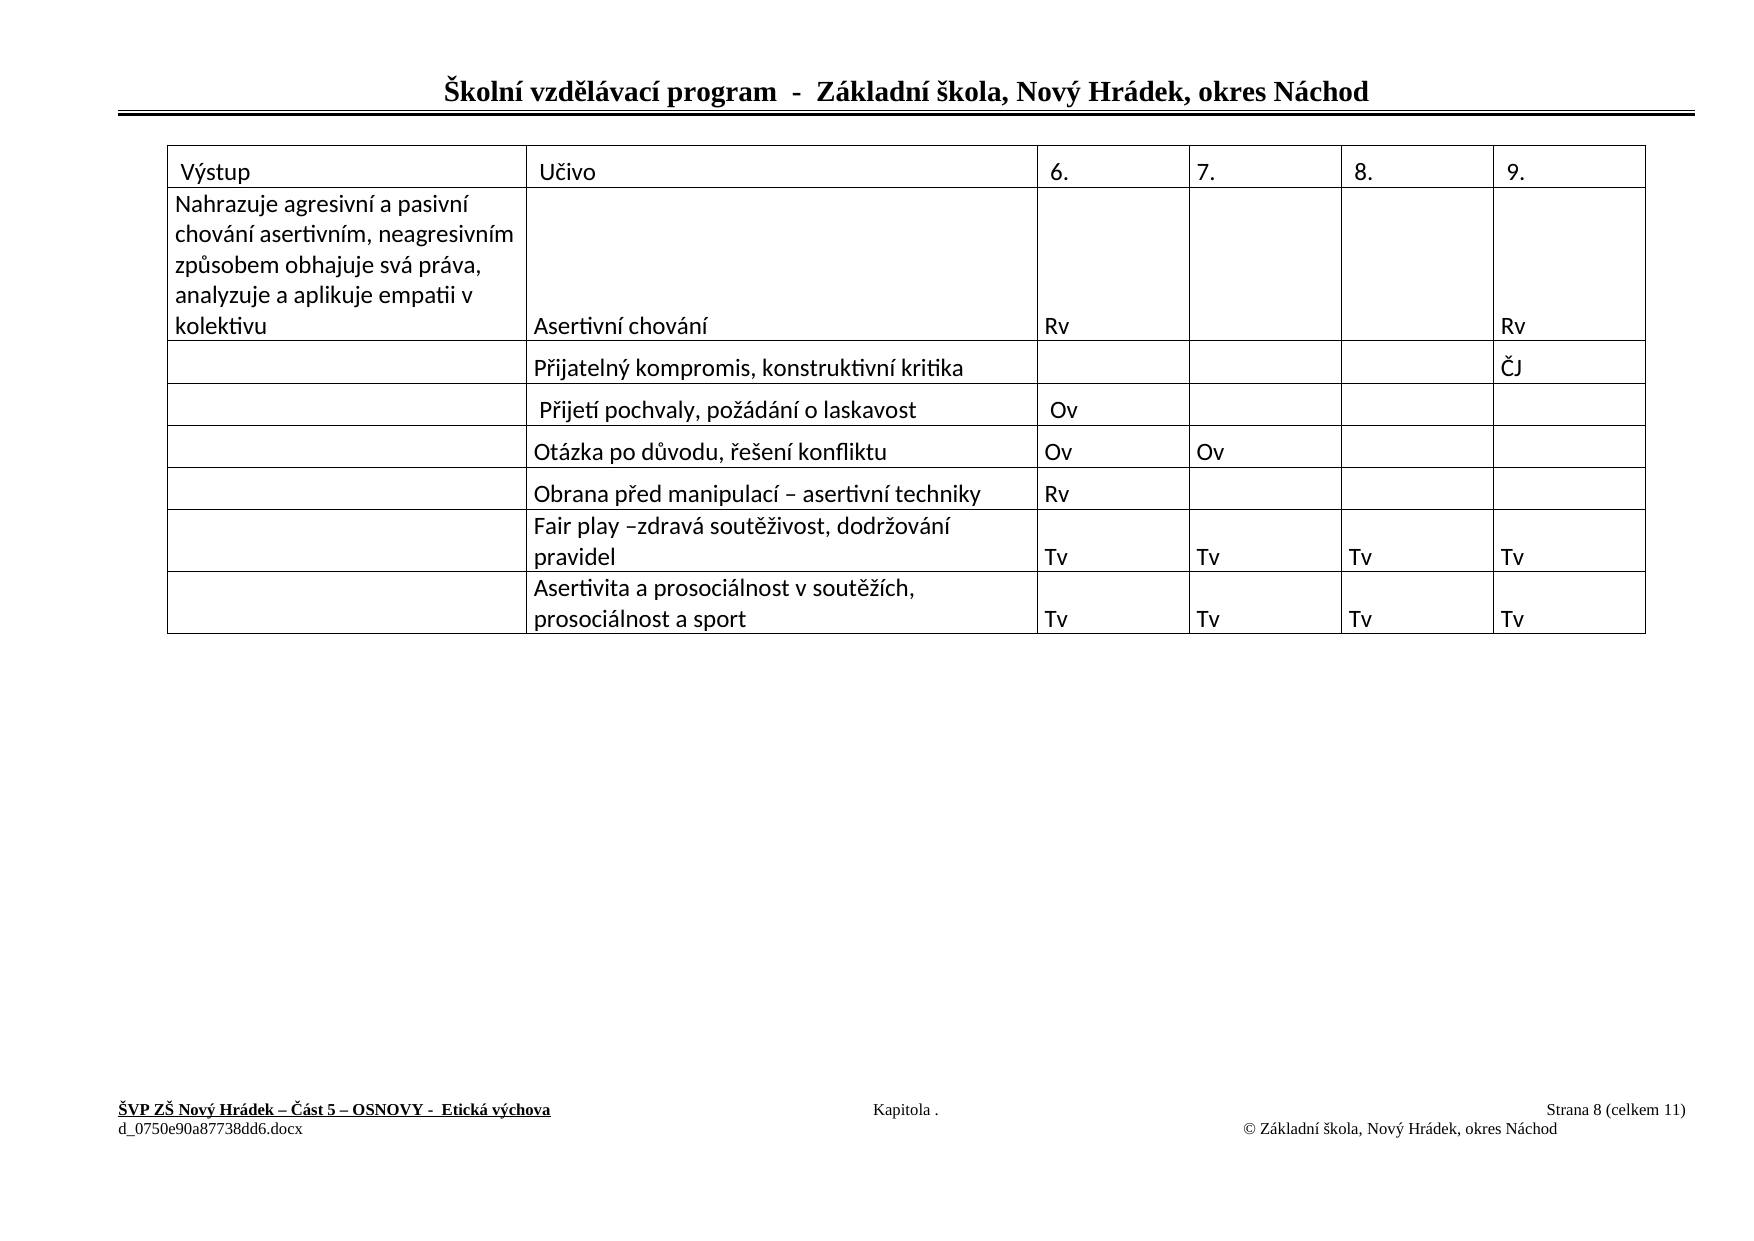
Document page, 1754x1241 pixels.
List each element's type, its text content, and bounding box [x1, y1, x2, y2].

table_cell [1494, 426, 1645, 467]
table_cell ČJ [1494, 341, 1645, 382]
table_cell Nahrazuje agresivní a pasivní chování asertivním, neagresivním způsobem obhajuje svá práva, analyzuje a aplikuje empatii v kolektivu [168, 188, 526, 340]
table_cell [168, 384, 526, 425]
table_cell [168, 572, 526, 633]
table_cell [1190, 341, 1341, 382]
table_cell Tv [1190, 510, 1341, 571]
table_cell [1342, 341, 1493, 382]
table_cell Ov [1190, 426, 1341, 467]
table_cell [168, 426, 526, 467]
table_header 8. [1342, 146, 1493, 187]
table_header 7. [1190, 146, 1341, 187]
table_cell Tv [1494, 572, 1645, 633]
table_cell Fair play –zdravá soutěživost, dodržování pravidel [527, 510, 1037, 571]
table_cell [1190, 384, 1341, 425]
table_cell Rv [1038, 468, 1189, 509]
table_cell Ov [1038, 384, 1189, 425]
table_cell Ov [1038, 426, 1189, 467]
table_cell [168, 468, 526, 509]
table_cell [1494, 384, 1645, 425]
table_cell [1342, 384, 1493, 425]
table_header 6. [1038, 146, 1189, 187]
table_cell Tv [1342, 572, 1493, 633]
table_cell Tv [1190, 572, 1341, 633]
table_cell [168, 341, 526, 382]
table_cell [1342, 188, 1493, 340]
table_header Učivo [527, 146, 1037, 187]
table_cell Přijatelný kompromis, konstruktivní kritika [527, 341, 1037, 382]
table_cell Otázka po důvodu, řešení konfliktu [527, 426, 1037, 467]
table_cell [1038, 341, 1189, 382]
table_cell Tv [1342, 510, 1493, 571]
table_cell Asertivita a prosociálnost v soutěžích, prosociálnost a sport [527, 572, 1037, 633]
table_cell [168, 510, 526, 571]
table_cell [1342, 468, 1493, 509]
table_cell [1342, 426, 1493, 467]
table_cell Tv [1494, 510, 1645, 571]
table_cell [1190, 468, 1341, 509]
table_cell Obrana před manipulací – asertivní techniky [527, 468, 1037, 509]
table_cell Asertivní chování [527, 188, 1037, 340]
table_cell Tv [1038, 510, 1189, 571]
table_cell Rv [1494, 188, 1645, 340]
table_header Výstup [168, 146, 526, 187]
table_cell [1494, 468, 1645, 509]
table_cell Rv [1038, 188, 1189, 340]
table_cell [1190, 188, 1341, 340]
table_cell Přijetí pochvaly, požádání o laskavost [527, 384, 1037, 425]
table_cell Tv [1038, 572, 1189, 633]
table_header 9. [1494, 146, 1645, 187]
